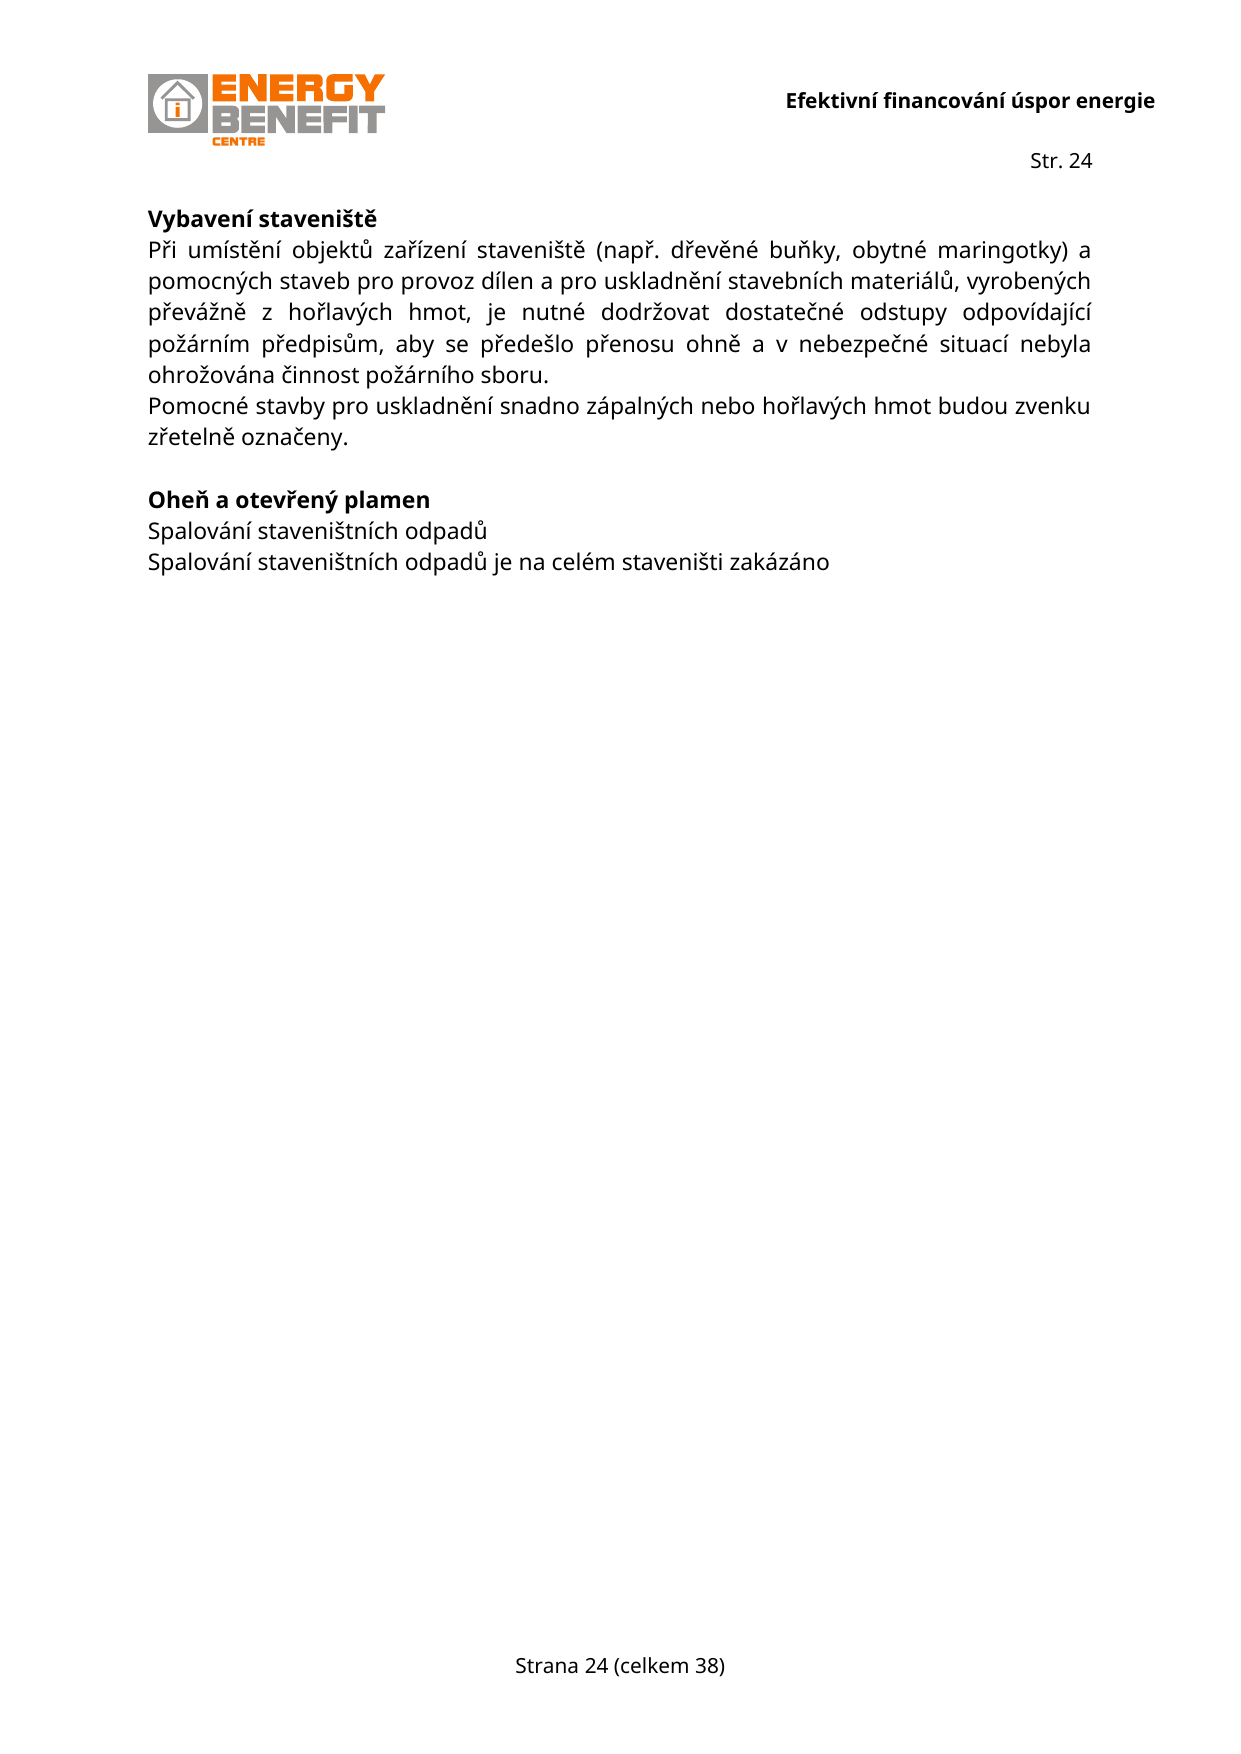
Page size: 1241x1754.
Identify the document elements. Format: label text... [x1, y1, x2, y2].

text Spalování staveništních odpadů [148, 515, 1092, 546]
text Vybavení staveniště [148, 203, 1092, 234]
text Spalování staveništních odpadů je na celém staveništi zakázáno [148, 546, 1092, 578]
text Oheň a otevřený plamen [148, 484, 1092, 515]
text Při umístění objektů zařízení staveniště (např. dřevěné buňky, obytné maringotky) a pomocných staveb pro provoz dílen a pro uskladnění stavebních materiálů, vyrobených převážně z hořlavých hmot, je nutné dodržovat dostatečné odstupy odpovídající požárním předpisům, aby se předešlo přenosu ohně a v nebezpečné situací nebyla ohrožována činnost požárního sboru. [148, 234, 1092, 390]
text Pomocné stavby pro uskladnění snadno zápalných nebo hořlavých hmot budou zvenku zřetelně označeny. [148, 390, 1092, 453]
